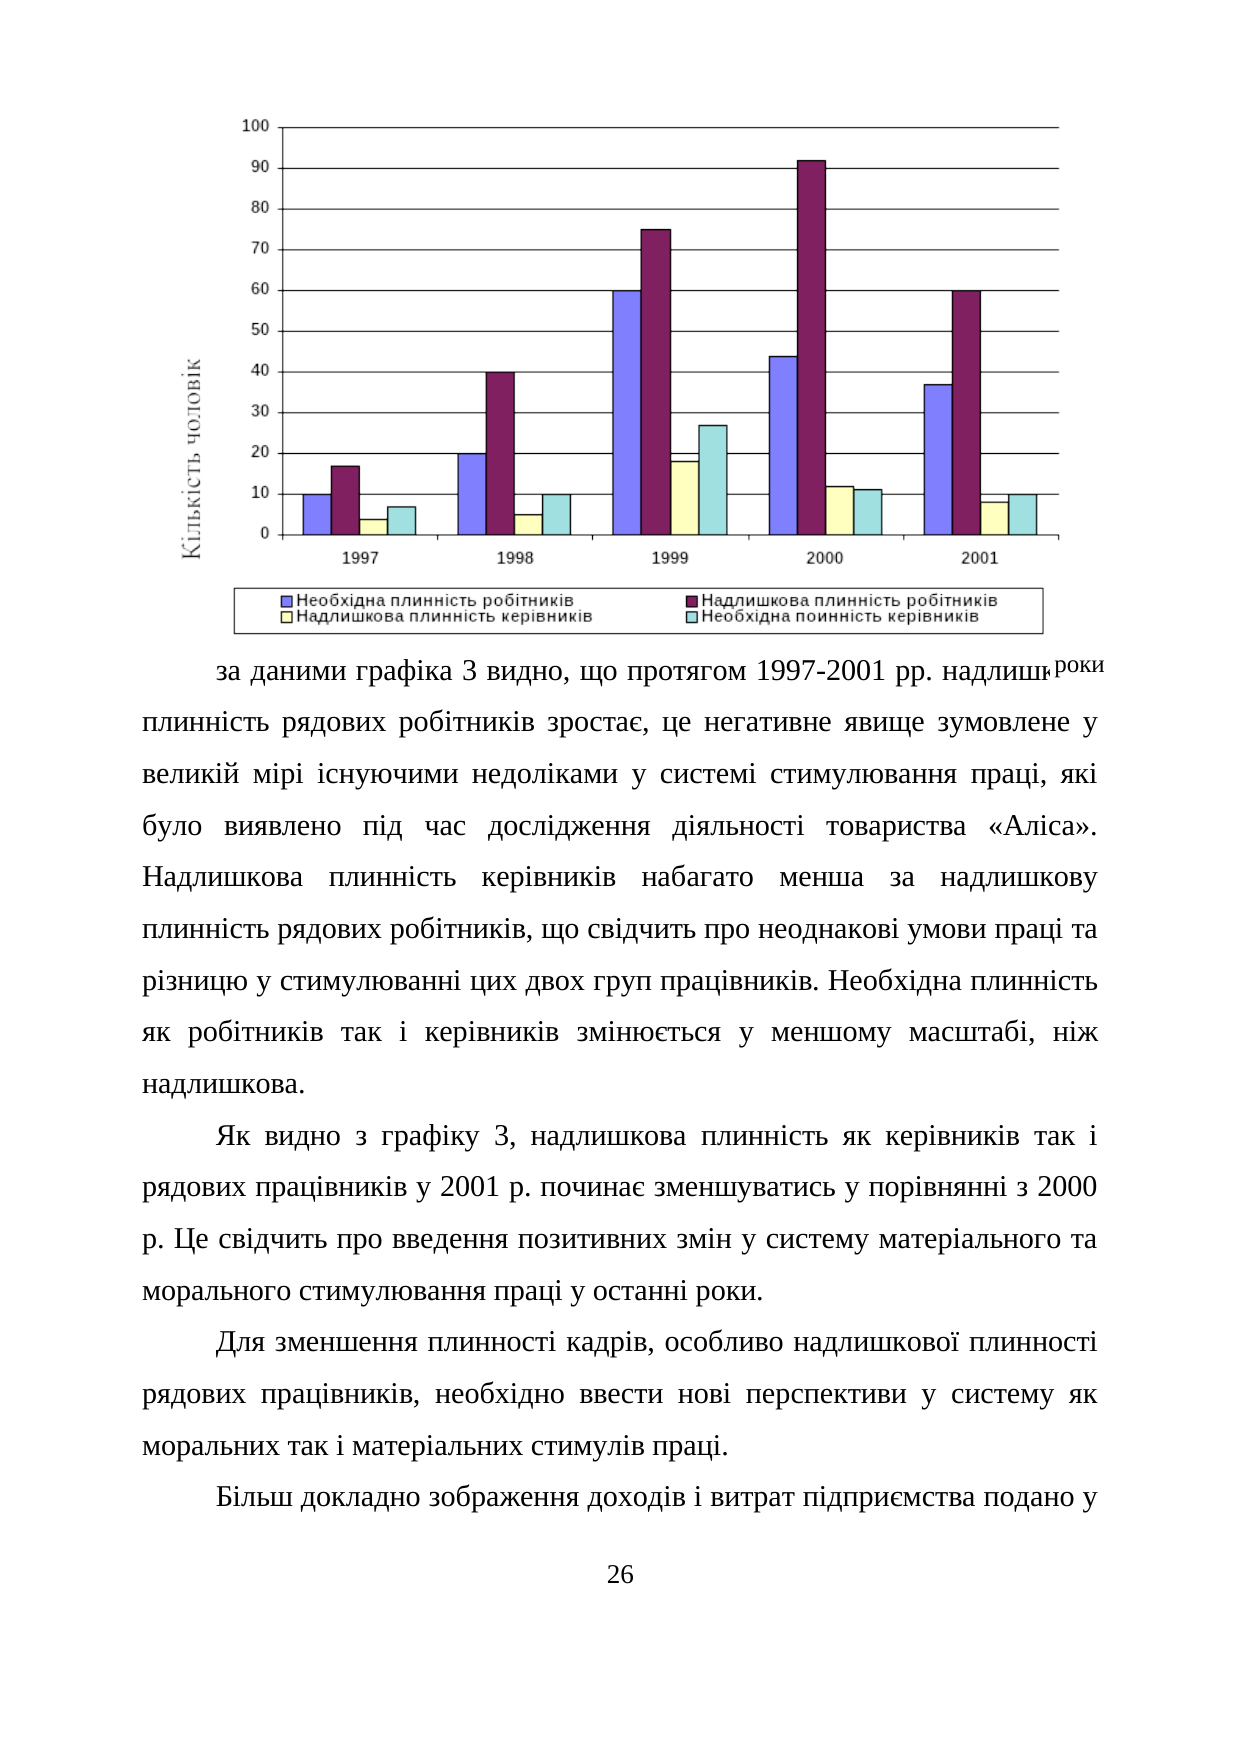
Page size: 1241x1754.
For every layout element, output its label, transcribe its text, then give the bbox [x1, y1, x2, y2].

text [142, 1479, 1098, 1513]
text Як видно з графіку 3, надлишкова плинність як керівників так і рядових працівників у 2001 р. починає зменшуватись у порівнянні з 2000 р. Це свідчить про введення позитивних змін у систему матеріального та морального стимулювання праці у останні роки. [142, 1117, 1098, 1307]
text за даними графіка 3 видно, що протягом 1997-2001 рр. надлишкова плинність рядових робітників зростає, це негативне явище зумовлене у великій мірі існуючими недоліками у системі стимулювання праці, які було виявлено під час дослідження діяльності товариства «Аліса». Надлишкова плинність керівників набагато менша за надлишкову плинність рядових робітників, що свідчить про неоднакові умови праці та різницю у стимулюванні цих двох груп працівників. Необхідна плинність як робітників так і керівників змінюється у меншому масштабі, ніж надлишкова. [142, 652, 1098, 1100]
text Для зменшення плинності кадрів, особливо надлишкової плинності рядових працівників, необхідно ввести нові перспективи у систему як моральних так і матеріальних стимулів праці. [142, 1324, 1098, 1462]
